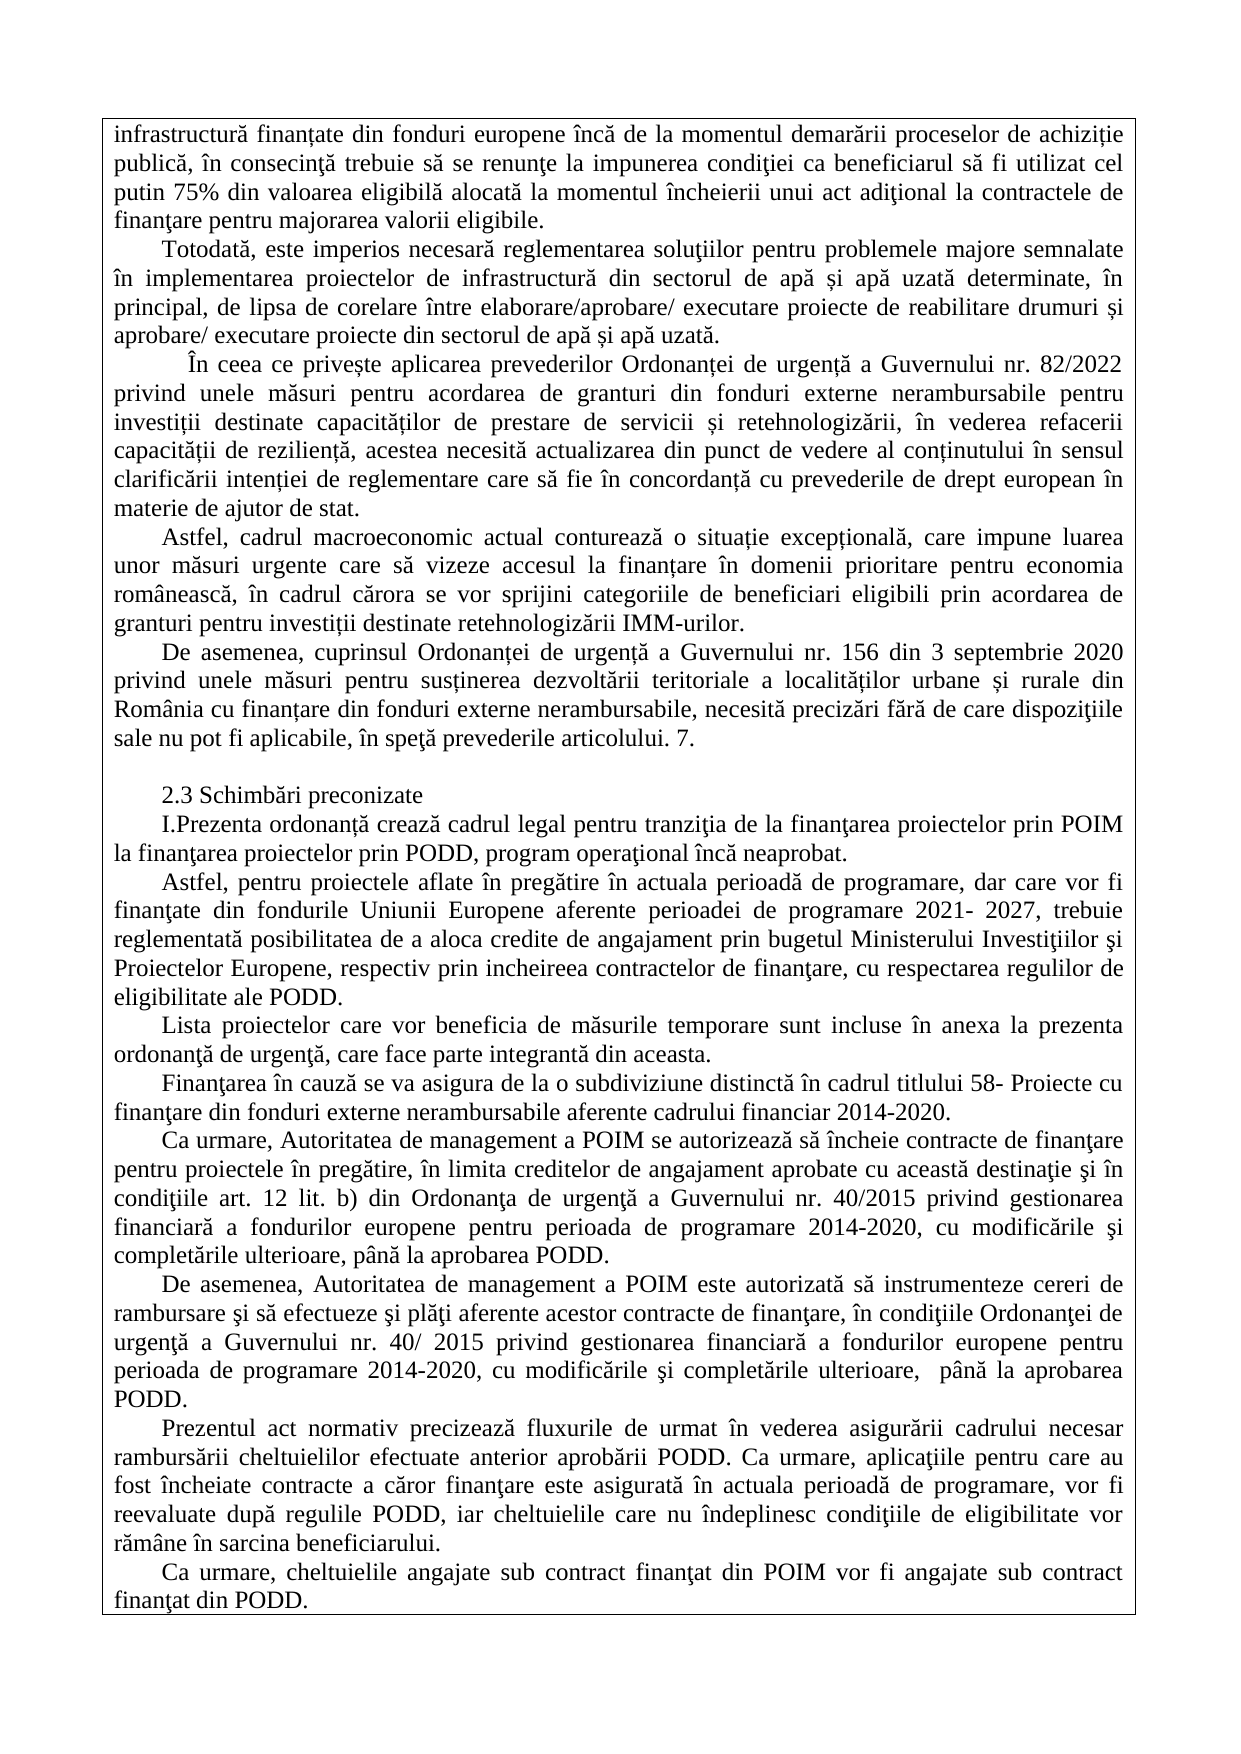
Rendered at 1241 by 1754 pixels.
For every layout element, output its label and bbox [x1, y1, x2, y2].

table_cell [103, 119, 1135, 1614]
